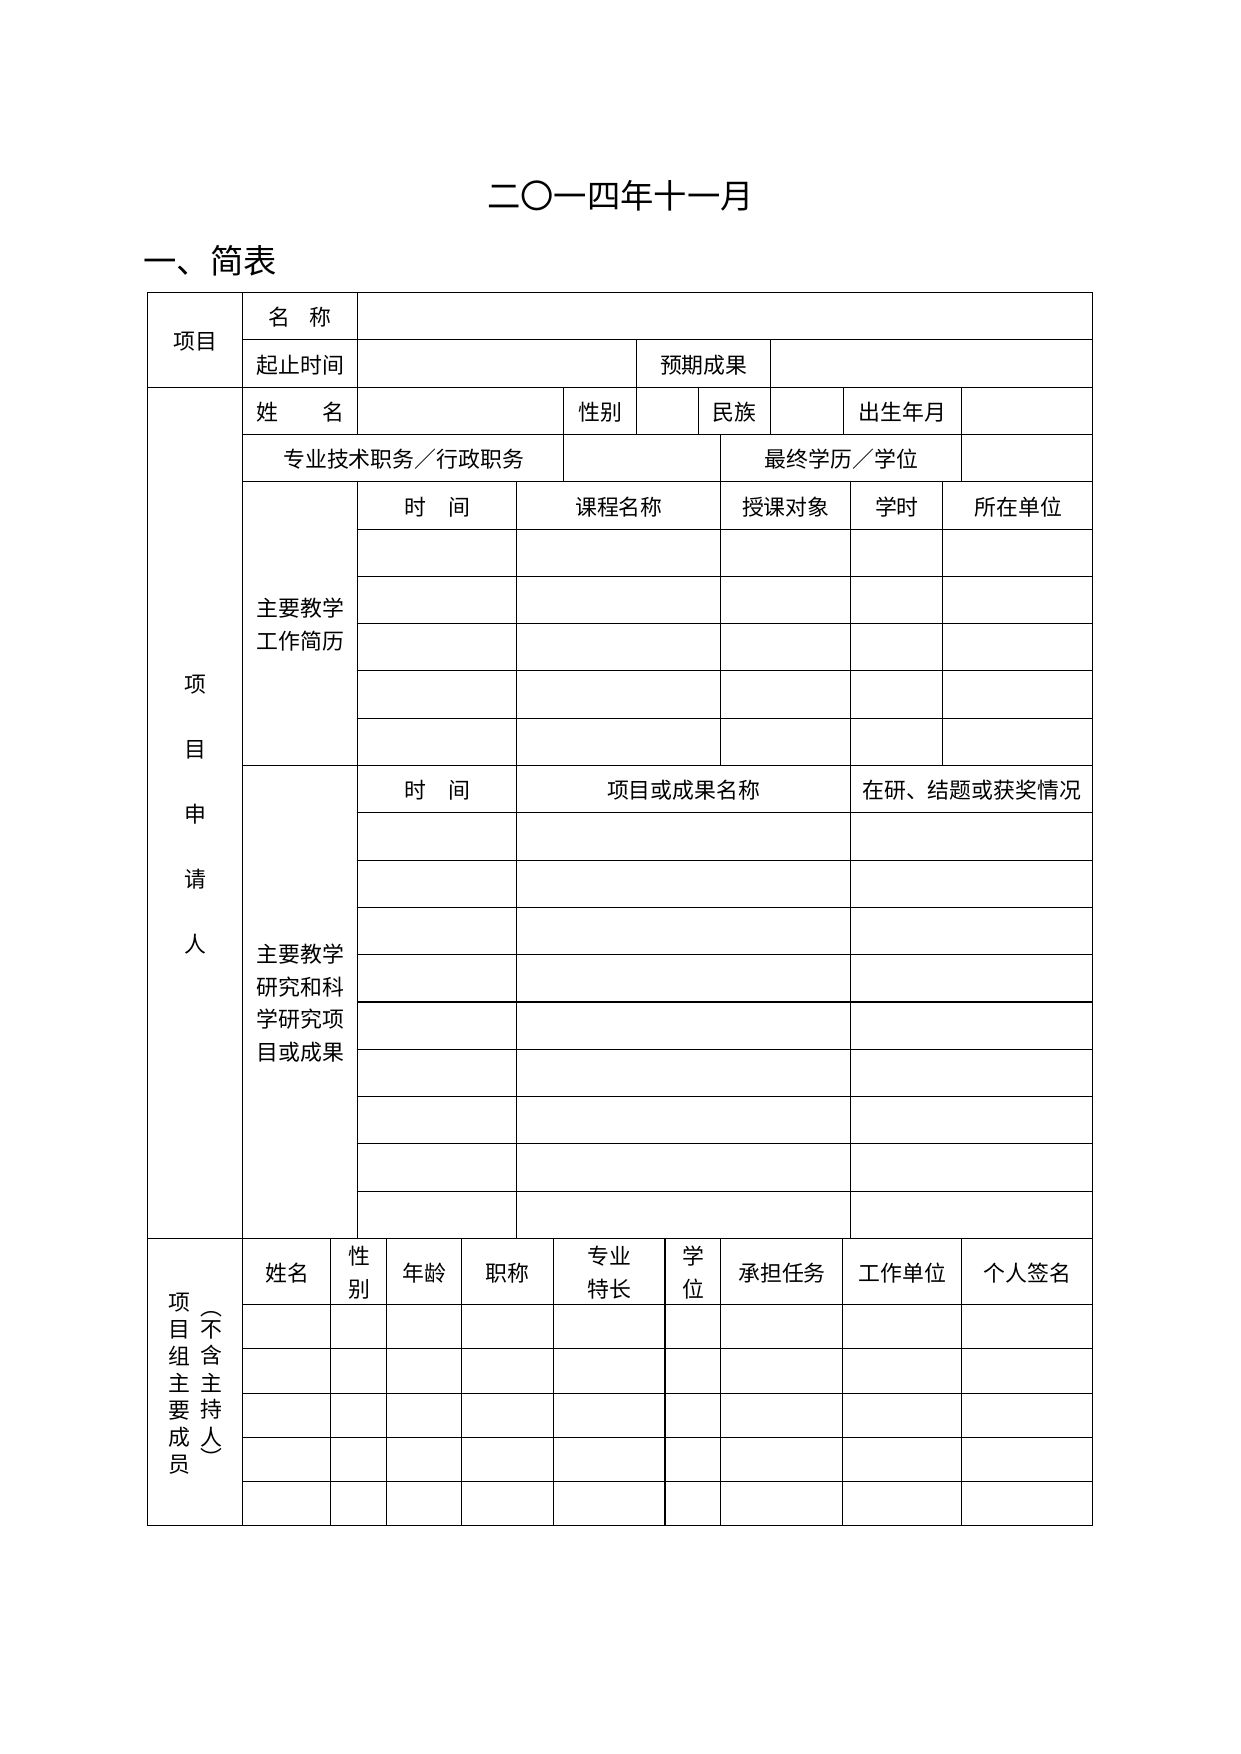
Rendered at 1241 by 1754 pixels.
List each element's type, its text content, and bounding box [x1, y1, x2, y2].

table_cell [637, 388, 698, 434]
table_cell 在研、结题或获奖情况 [851, 766, 1092, 812]
table_cell [358, 388, 563, 434]
table_cell [771, 340, 1092, 387]
table_cell 主要教学研究和科学研究项目或成果 [243, 766, 357, 1238]
table_cell [851, 624, 942, 670]
table_cell [721, 1305, 842, 1348]
table_cell [358, 908, 516, 954]
table_cell 主要教学工作简历 [243, 482, 357, 765]
table_cell [243, 1438, 330, 1481]
table_cell [843, 1482, 961, 1525]
table_cell [721, 577, 850, 623]
table_cell [962, 1305, 1092, 1348]
table_cell [843, 1394, 961, 1437]
table_cell 项目或成果名称 [517, 766, 850, 812]
table_cell [517, 577, 720, 623]
table_cell [358, 671, 516, 718]
table_cell [851, 1144, 1092, 1191]
table_cell [943, 624, 1092, 670]
table_cell [358, 861, 516, 907]
table_cell [358, 577, 516, 623]
table_cell [462, 1438, 553, 1481]
table_cell [331, 1349, 386, 1392]
table_cell [554, 1305, 664, 1348]
table_cell [851, 577, 942, 623]
table_cell 姓 名 [243, 388, 357, 434]
table_cell [517, 1192, 850, 1238]
table_cell [358, 813, 516, 859]
table_cell [331, 1305, 386, 1348]
table_cell [721, 719, 850, 765]
table_cell [517, 955, 850, 1001]
table_cell 课程名称 [517, 482, 720, 528]
table_cell （不 含 主 持 人） 项 目 组 主 要 成 员 [148, 1239, 242, 1525]
table_cell [962, 1394, 1092, 1437]
table_cell [517, 1097, 850, 1143]
table_cell [962, 1438, 1092, 1481]
table_cell [666, 1438, 720, 1481]
table_cell 出生年月 [844, 388, 961, 434]
table_cell [721, 1482, 842, 1525]
table_cell [462, 1394, 553, 1437]
table_cell 承担任务 [721, 1239, 842, 1304]
table_cell [462, 1349, 553, 1392]
table_cell [243, 1394, 330, 1437]
table_cell [851, 861, 1092, 907]
table_cell [851, 1003, 1092, 1049]
table_cell [517, 719, 720, 765]
table_cell [554, 1482, 664, 1525]
table_cell 时 间 [358, 766, 516, 812]
table_cell [721, 530, 850, 576]
table_cell [517, 530, 720, 576]
table_cell [387, 1482, 461, 1525]
table_cell [943, 671, 1092, 718]
table_cell [358, 955, 516, 1001]
table_cell [721, 624, 850, 670]
table_cell [358, 1050, 516, 1096]
table_cell 项 目 申 请 人 [148, 388, 242, 1238]
table_cell 起止时间 [243, 340, 357, 387]
table_cell [851, 955, 1092, 1001]
table_cell [843, 1349, 961, 1392]
table_cell [517, 671, 720, 718]
table_cell [962, 1349, 1092, 1392]
table_cell [331, 1482, 386, 1525]
table_cell [358, 1144, 516, 1191]
table_cell [387, 1349, 461, 1392]
table_cell [331, 1394, 386, 1437]
table_cell [943, 719, 1092, 765]
table_cell [721, 1394, 842, 1437]
table_cell [517, 813, 850, 859]
table_cell [666, 1482, 720, 1525]
table_cell [517, 861, 850, 907]
text 二〇一四年十一月 [187, 162, 1053, 227]
table_cell [666, 1394, 720, 1437]
table_cell [358, 624, 516, 670]
table_cell [771, 388, 843, 434]
table_cell [851, 908, 1092, 954]
table_cell [387, 1394, 461, 1437]
table_cell [962, 1482, 1092, 1525]
table_cell [666, 1349, 720, 1392]
table_cell 专业 特长 [554, 1239, 664, 1304]
table_cell 职称 [462, 1239, 553, 1304]
table_cell 所在单位 [943, 482, 1092, 528]
table_cell [358, 340, 636, 387]
table_cell [554, 1349, 664, 1392]
text 一、简表 [143, 227, 1053, 292]
table_cell [721, 1349, 842, 1392]
table_cell [851, 719, 942, 765]
table_cell [462, 1305, 553, 1348]
table_cell [387, 1438, 461, 1481]
table_cell 学位 [666, 1239, 720, 1304]
table_cell [851, 530, 942, 576]
table_header [358, 293, 1092, 339]
table_cell [851, 671, 942, 718]
table_cell 个人签名 [962, 1239, 1092, 1304]
table_cell 工作单位 [843, 1239, 961, 1304]
table_header 名 称 [243, 293, 357, 339]
table_cell 学时 [851, 482, 942, 528]
table_cell [564, 435, 720, 481]
table_cell [358, 1192, 516, 1238]
table_cell [517, 1003, 850, 1049]
table_cell [843, 1305, 961, 1348]
table_cell 年龄 [387, 1239, 461, 1304]
table_cell 预期成果 [637, 340, 770, 387]
table_cell 授课对象 [721, 482, 850, 528]
table_cell [358, 719, 516, 765]
table_cell [331, 1438, 386, 1481]
table_cell [666, 1305, 720, 1348]
table_cell [243, 1482, 330, 1525]
table_cell [462, 1482, 553, 1525]
table_cell [721, 671, 850, 718]
table_cell 最终学历／学位 [721, 435, 961, 481]
table_cell [358, 1003, 516, 1049]
table_cell [358, 1097, 516, 1143]
table_cell 性别 [331, 1239, 386, 1304]
table_cell [517, 1144, 850, 1191]
table_cell [843, 1438, 961, 1481]
table_cell [517, 908, 850, 954]
table_cell [387, 1305, 461, 1348]
table_cell [851, 1097, 1092, 1143]
table_cell 民族 [699, 388, 770, 434]
table_cell [554, 1438, 664, 1481]
table_cell [517, 1050, 850, 1096]
table_cell [517, 624, 720, 670]
table_cell [554, 1394, 664, 1437]
table_cell [243, 1349, 330, 1392]
table_header 项目 [148, 293, 242, 387]
table_cell [851, 1192, 1092, 1238]
table_cell 专业技术职务／行政职务 [243, 435, 563, 481]
table_cell [358, 530, 516, 576]
table_cell [851, 813, 1092, 859]
table_cell [243, 1305, 330, 1348]
table_cell 时 间 [358, 482, 516, 528]
table_cell [943, 577, 1092, 623]
table_cell [721, 1438, 842, 1481]
table_cell [851, 1050, 1092, 1096]
table_cell [962, 435, 1092, 481]
table_cell [962, 388, 1092, 434]
table_cell [943, 530, 1092, 576]
table_cell 性别 [564, 388, 636, 434]
table_cell 姓名 [243, 1239, 330, 1304]
